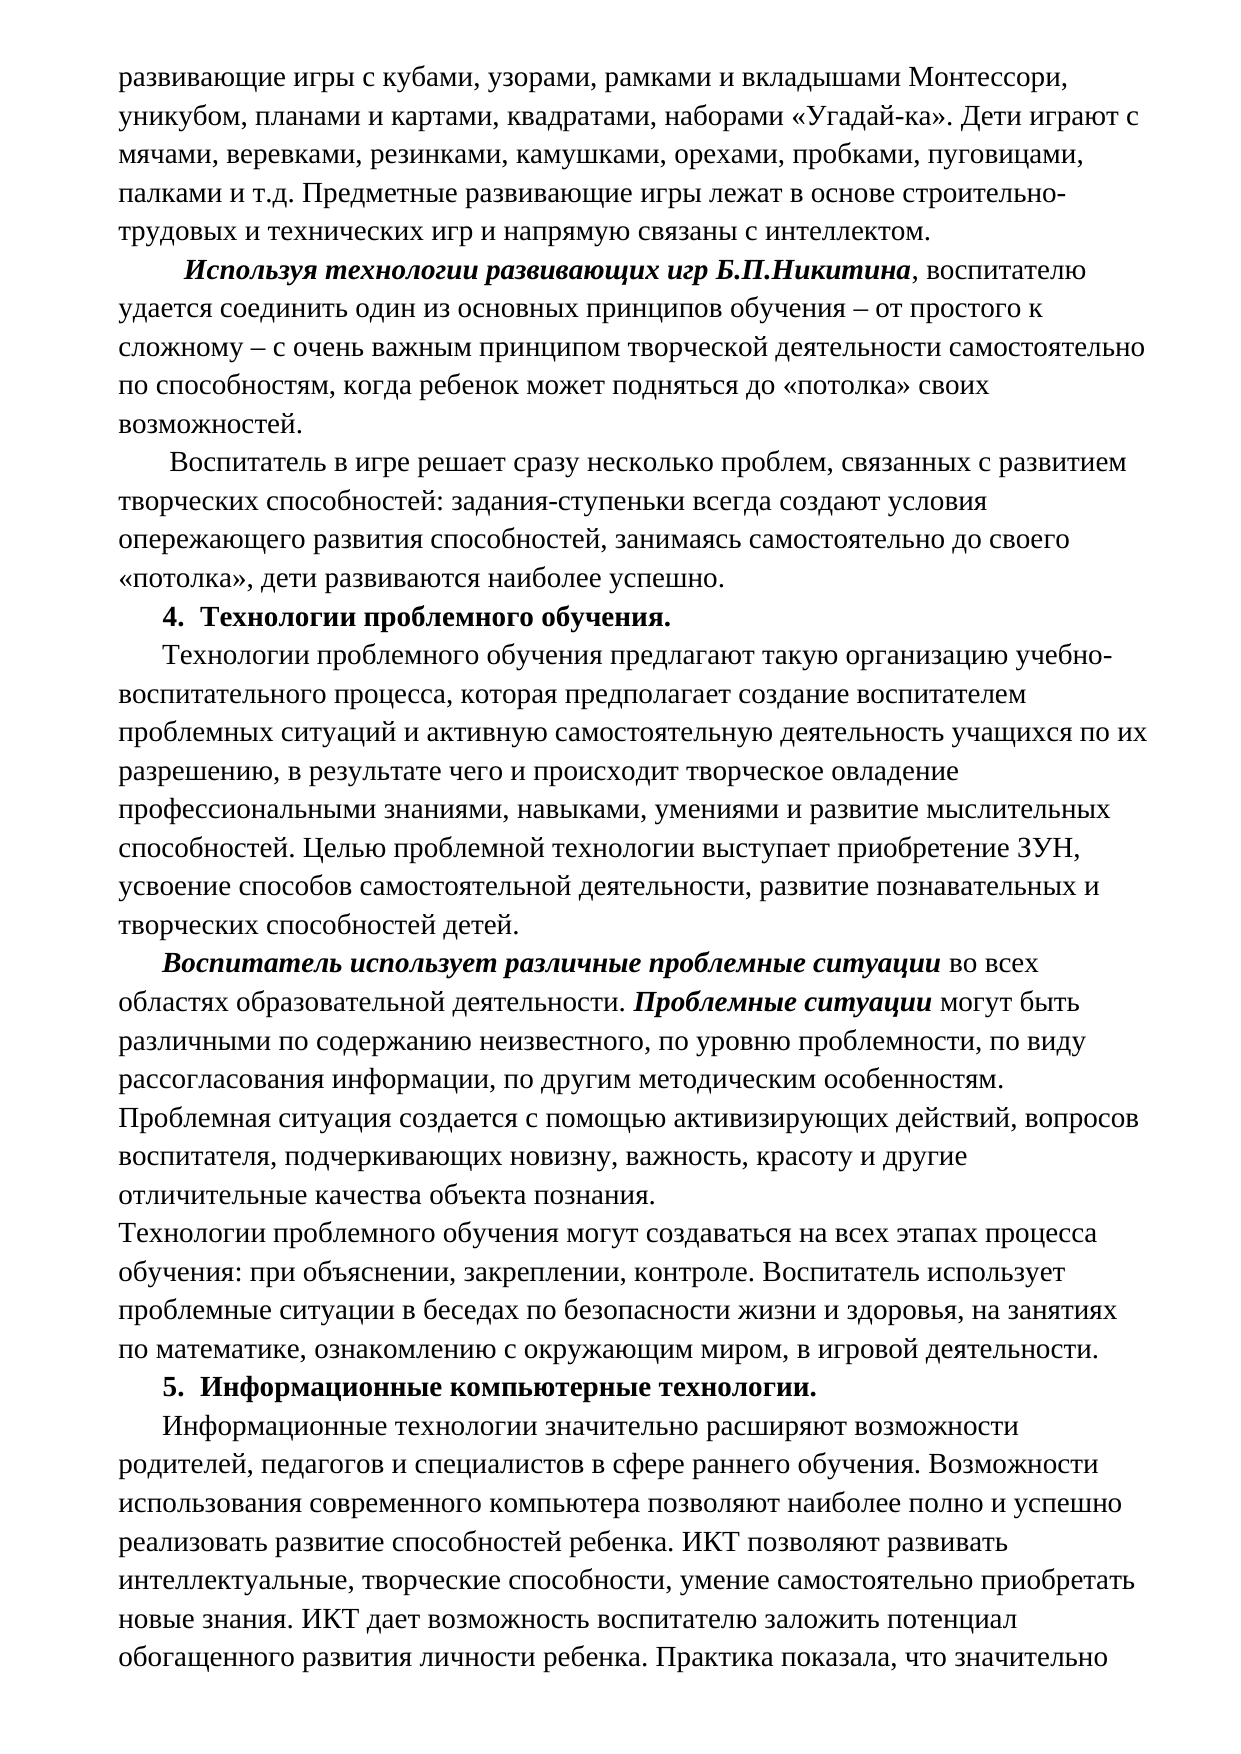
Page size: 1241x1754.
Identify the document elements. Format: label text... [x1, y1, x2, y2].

text Технологии проблемного обучения предлагают такую организацию учебно- воспитательного процесса, которая предполагает создание воспитателем проблемных ситуаций и активную самостоятельную деятельность учащихся по их разрешению, в результате чего и происходит творческое овладение профессиональными знаниями, навыками, умениями и развитие мыслительных способностей. Целью проблемной технологии выступает приобретение ЗУН, усвоение способов самостоятельной деятельности, развитие познавательных и творческих способностей детей. [118, 637, 1152, 941]
text Воспитатель в игре решает сразу несколько проблем, связанных с развитием творческих способностей: задания-ступеньки всегда создают условия опережающего развития способностей, занимаясь самостоятельно до своего «потолка», дети развиваются наиболее успешно. [118, 444, 1152, 594]
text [118, 1408, 1152, 1673]
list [118, 59, 1152, 247]
text Технологии проблемного обучения могут создаваться на всех этапах процесса обучения: при объяснении, закреплении, контроле. Воспитатель использует проблемные ситуации в беседах по безопасности жизни и здоровья, на занятиях по математике, ознакомлению с окружающим миром, в игровой деятельности. [118, 1215, 1152, 1364]
list Информационные компьютерные технологии. [162, 1369, 1152, 1403]
list Технологии проблемного обучения. [162, 599, 1152, 632]
text Используя технологии развивающих игр Б.П.Никитина, воспитателю удается соединить один из основных принципов обучения – от простого к сложному – с очень важным принципом творческой деятельности самостоятельно по способностям, когда ребенок может подняться до «потолка» своих возможностей. [118, 252, 1152, 439]
text Воспитатель использует различные проблемные ситуации во всех областях образовательной деятельности. Проблемные ситуации могут быть различными по содержанию неизвестного, по уровню проблемности, по виду рассогласования информации, по другим методическим особенностям. Проблемная ситуация создается с помощью активизирующих действий, вопросов воспитателя, подчеркивающих новизну, важность, красоту и другие отличительные качества объекта познания. [118, 946, 1152, 1210]
